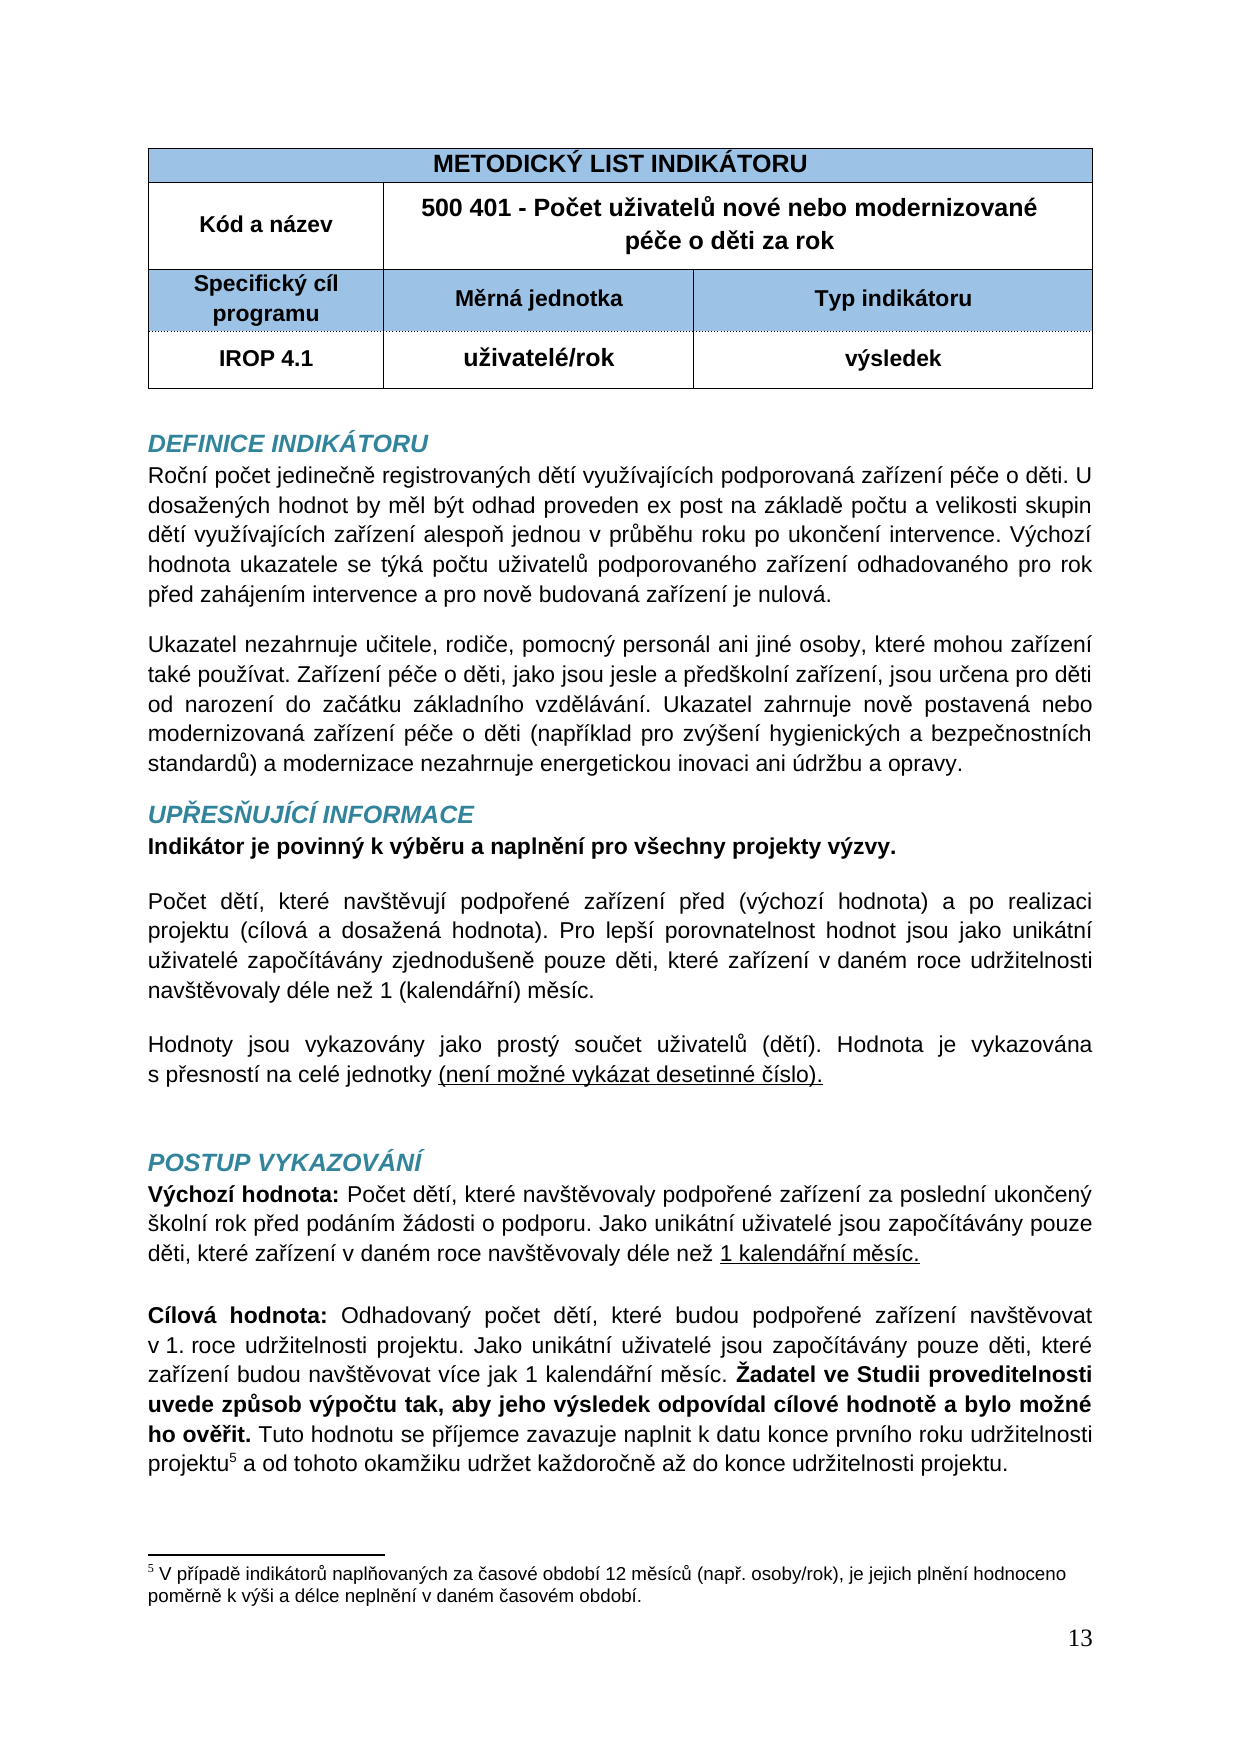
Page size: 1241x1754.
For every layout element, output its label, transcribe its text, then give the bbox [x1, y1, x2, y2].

text Roční počet jedinečně registrovaných dětí využívajících podporovaná zařízení péče o děti. U dosažených hodnot by měl být odhad proveden ex post na základě počtu a velikosti skupin dětí využívajících zařízení alespoň jednou v průběhu roku po ukončení intervence. Výchozí hodnota ukazatele se týká počtu uživatelů podporovaného zařízení odhadovaného pro rok před zahájením intervence a pro nově budovaná zařízení je nulová. [148, 462, 1093, 607]
table_cell IROP 4.1 [149, 331, 383, 388]
table_cell Typ indikátoru [694, 270, 1092, 331]
table_cell výsledek [694, 331, 1092, 388]
table_cell Měrná jednotka [384, 270, 693, 331]
text Ukazatel nezahrnuje učitele, rodiče, pomocný personál ani jiné osoby, které mohou zařízení také používat. Zařízení péče o děti, jako jsou jesle a předškolní zařízení, jsou určena pro děti od narození do začátku základního vzdělávání. Ukazatel zahrnuje nově postavená nebo modernizovaná zařízení péče o děti (například pro zvýšení hygienických a bezpečnostních standardů) a modernizace nezahrnuje energetickou inovaci ani údržbu a opravy. [148, 631, 1093, 776]
text Definice indikátoru [148, 429, 1075, 458]
table_cell Kód a název [149, 183, 383, 269]
text Indikátor je povinný k výběru a naplnění pro všechny projekty výzvy. [148, 833, 1093, 859]
text Výchozí hodnota: Počet dětí, které navštěvovaly podpořené zařízení za poslední ukončený školní rok před podáním žádosti o podporu. Jako unikátní uživatelé jsou započítávány pouze děti, které zařízení v daném roce navštěvovaly déle než 1 kalendářní měsíc. [148, 1181, 1093, 1266]
text Počet dětí, které navštěvují podpořené zařízení před (výchozí hodnota) a po realizaci projektu (cílová a dosažená hodnota). Pro lepší porovnatelnost hodnot jsou jako unikátní uživatelé započítávány zjednodušeně pouze děti, které zařízení v daném roce udržitelnosti navštěvovaly déle než 1 (kalendářní) měsíc. [148, 888, 1093, 1003]
table_cell uživatelé/rok [384, 331, 693, 388]
table_cell Specifický cíl programu [149, 270, 383, 331]
table_header METODICKÝ LIST INDIKÁTORU [149, 149, 1092, 182]
text Upřesňující informace [148, 801, 1075, 829]
text postup vykazování [148, 1148, 1093, 1177]
text Hodnoty jsou vykazovány jako prostý součet uživatelů (dětí). Hodnota je vykazována s přesností na celé jednotky (není možné vykázat desetinné číslo). [148, 1031, 1093, 1087]
text Cílová hodnota: Odhadovaný počet dětí, které budou podpořené zařízení navštěvovat v 1. roce udržitelnosti projektu. Jako unikátní uživatelé jsou započítávány pouze děti, které zařízení budou navštěvovat více jak 1 kalendářní měsíc. Žadatel ve Studii proveditelnosti uvede způsob výpočtu tak, aby jeho výsledek odpovídal cílové hodnotě a bylo možné ho ověřit. Tuto hodnotu se příjemce zavazuje naplnit k datu konce prvního roku udržitelnosti projektu a od tohoto okamžiku udržet každoročně až do konce udržitelnosti projektu. [148, 1302, 1093, 1477]
table_cell 500 401 - Počet uživatelů nové nebo modernizované péče o děti za rok [384, 183, 1092, 269]
